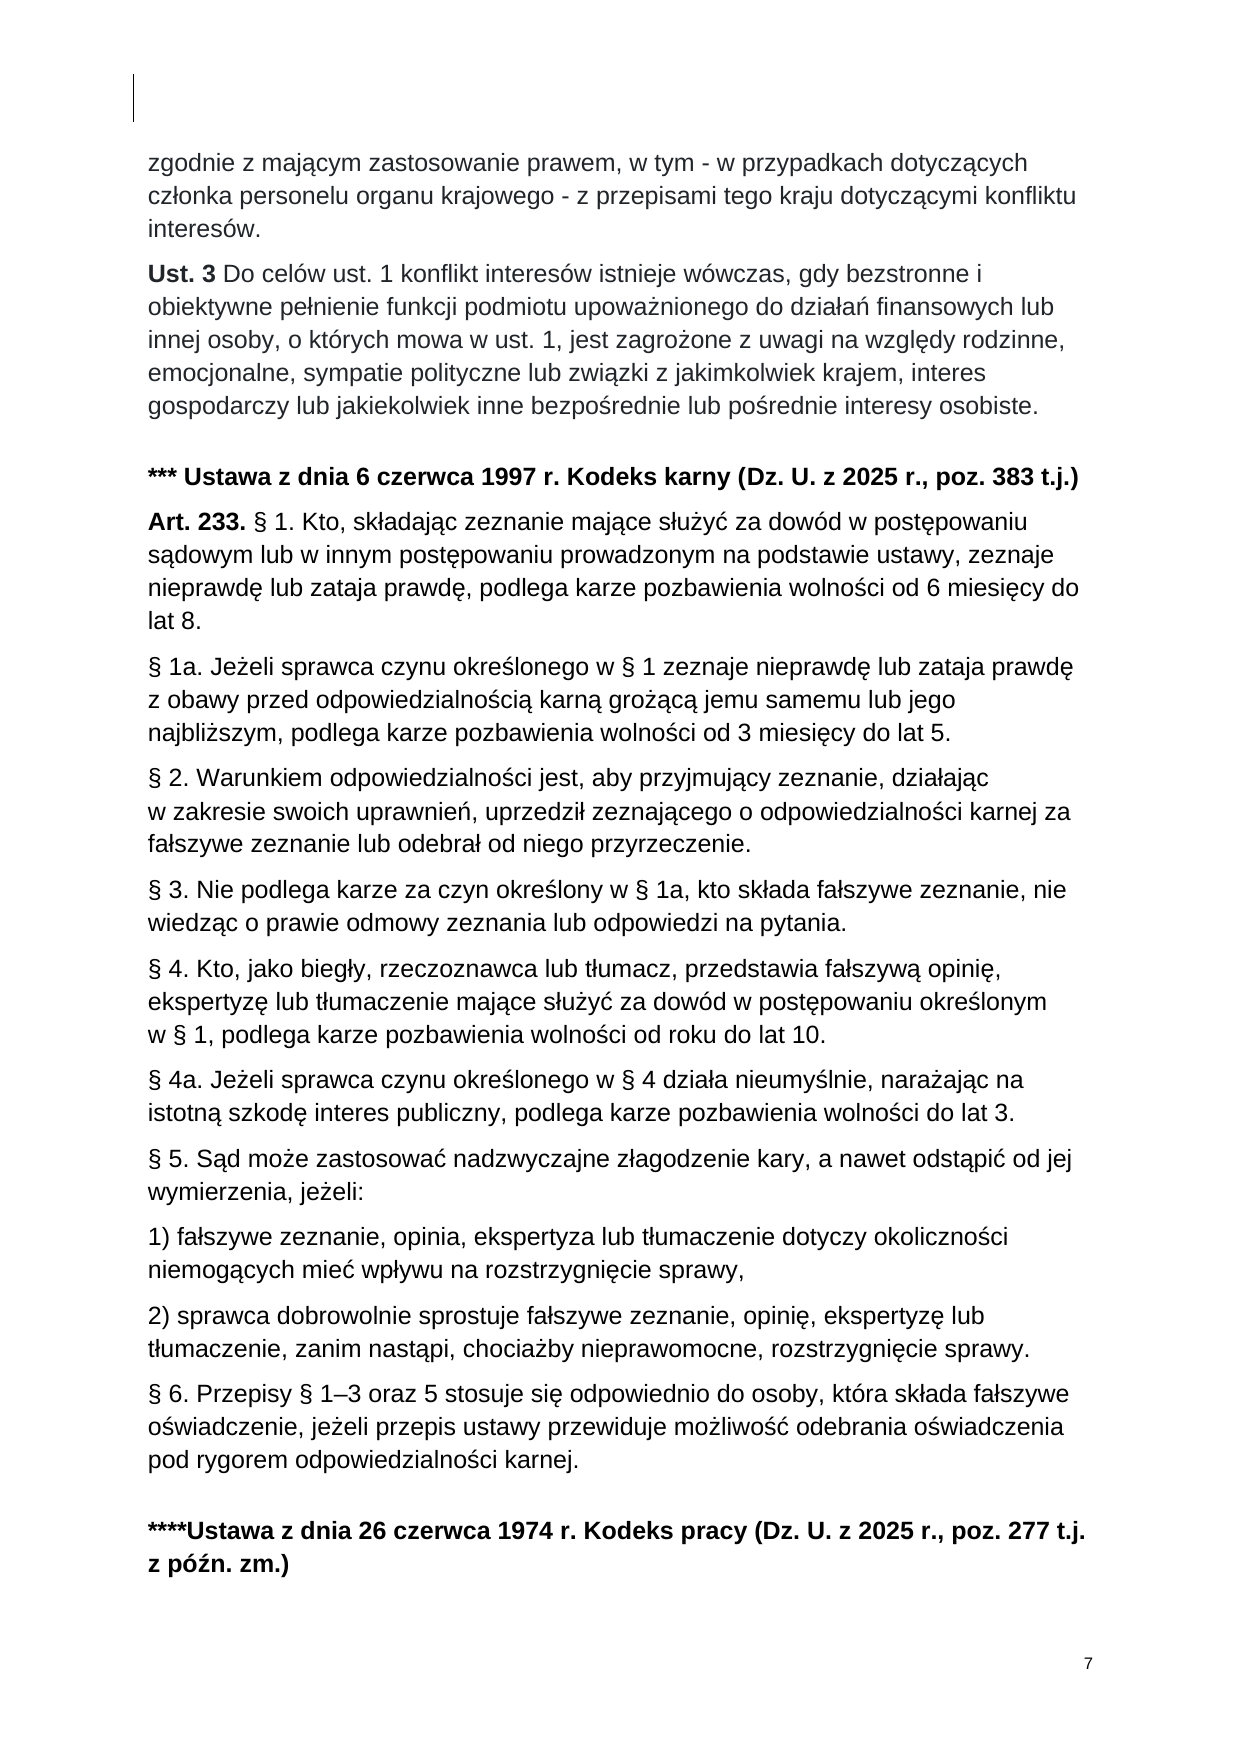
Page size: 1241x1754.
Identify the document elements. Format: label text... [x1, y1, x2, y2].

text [148, 148, 1093, 242]
text § 2. Warunkiem odpowiedzialności jest, aby przyjmujący zeznanie, działając w zakresie swoich uprawnień, uprzedził zeznającego o odpowiedzialności karnej za fałszywe zeznanie lub odebrał od niego przyrzeczenie. [148, 763, 1093, 858]
text § 1a. Jeżeli sprawca czynu określonego w § 1 zeznaje nieprawdę lub zataja prawdę z obawy przed odpowiedzialnością karną grożącą jemu samemu lub jego najbliższym, podlega karze pozbawienia wolności od 3 miesięcy do lat 5. [148, 652, 1093, 747]
text Art. 233. § 1. Kto, składając zeznanie mające służyć za dowód w postępowaniu sądowym lub w innym postępowaniu prowadzonym na podstawie ustawy, zeznaje nieprawdę lub zataja prawdę, podlega karze pozbawienia wolności od 6 miesięcy do lat 8. [148, 507, 1093, 635]
text § 3. Nie podlega karze za czyn określony w § 1a, kto składa fałszywe zeznanie, nie wiedząc o prawie odmowy zeznania lub odpowiedzi na pytania. [148, 875, 1093, 937]
text § 4a. Jeżeli sprawca czynu określonego w § 4 działa nieumyślnie, narażając na istotną szkodę interes publiczny, podlega karze pozbawienia wolności do lat 3. [148, 1065, 1093, 1127]
text 2) sprawca dobrowolnie sprostuje fałszywe zeznanie, opinię, ekspertyzę lub tłumaczenie, zanim nastąpi, chociażby nieprawomocne, rozstrzygnięcie sprawy. [148, 1301, 1093, 1362]
text § 4. Kto, jako biegły, rzeczoznawca lub tłumacz, przedstawia fałszywą opinię, ekspertyzę lub tłumaczenie mające służyć za dowód w postępowaniu określonym w § 1, podlega karze pozbawienia wolności od roku do lat 10. [148, 953, 1093, 1048]
text 1) fałszywe zeznanie, opinia, ekspertyza lub tłumaczenie dotyczy okoliczności niemogących mieć wpływu na rozstrzygnięcie sprawy, [148, 1222, 1093, 1284]
text § 6. Przepisy § 1–3 oraz 5 stosuje się odpowiednio do osoby, która składa fałszywe oświadczenie, jeżeli przepis ustawy przewiduje możliwość odebrania oświadczenia pod rygorem odpowiedzialności karnej. [148, 1379, 1093, 1474]
text § 5. Sąd może zastosować nadzwyczajne złagodzenie kary, a nawet odstąpić od jej wymierzenia, jeżeli: [148, 1144, 1093, 1205]
text Ust. 3 Do celów ust. 1 konflikt interesów istnieje wówczas, gdy bezstronne i obiektywne pełnienie funkcji podmiotu upoważnionego do działań finansowych lub innej osoby, o których mowa w ust. 1, jest zagrożone z uwagi na względy rodzinne, emocjonalne, sympatie polityczne lub związki z jakimkolwiek krajem, interes gospodarczy lub jakiekolwiek inne bezpośrednie lub pośrednie interesy osobiste. [148, 259, 1093, 420]
text ****Ustawa z dnia 26 czerwca 1974 r. Kodeks pracy (Dz. U. z 2025 r., poz. 277 t.j. z późn. zm.) [148, 1516, 1093, 1578]
text *** Ustawa z dnia 6 czerwca 1997 r. Kodeks karny (Dz. U. z 2025 r., poz. 383 t.j.) [148, 462, 1093, 491]
